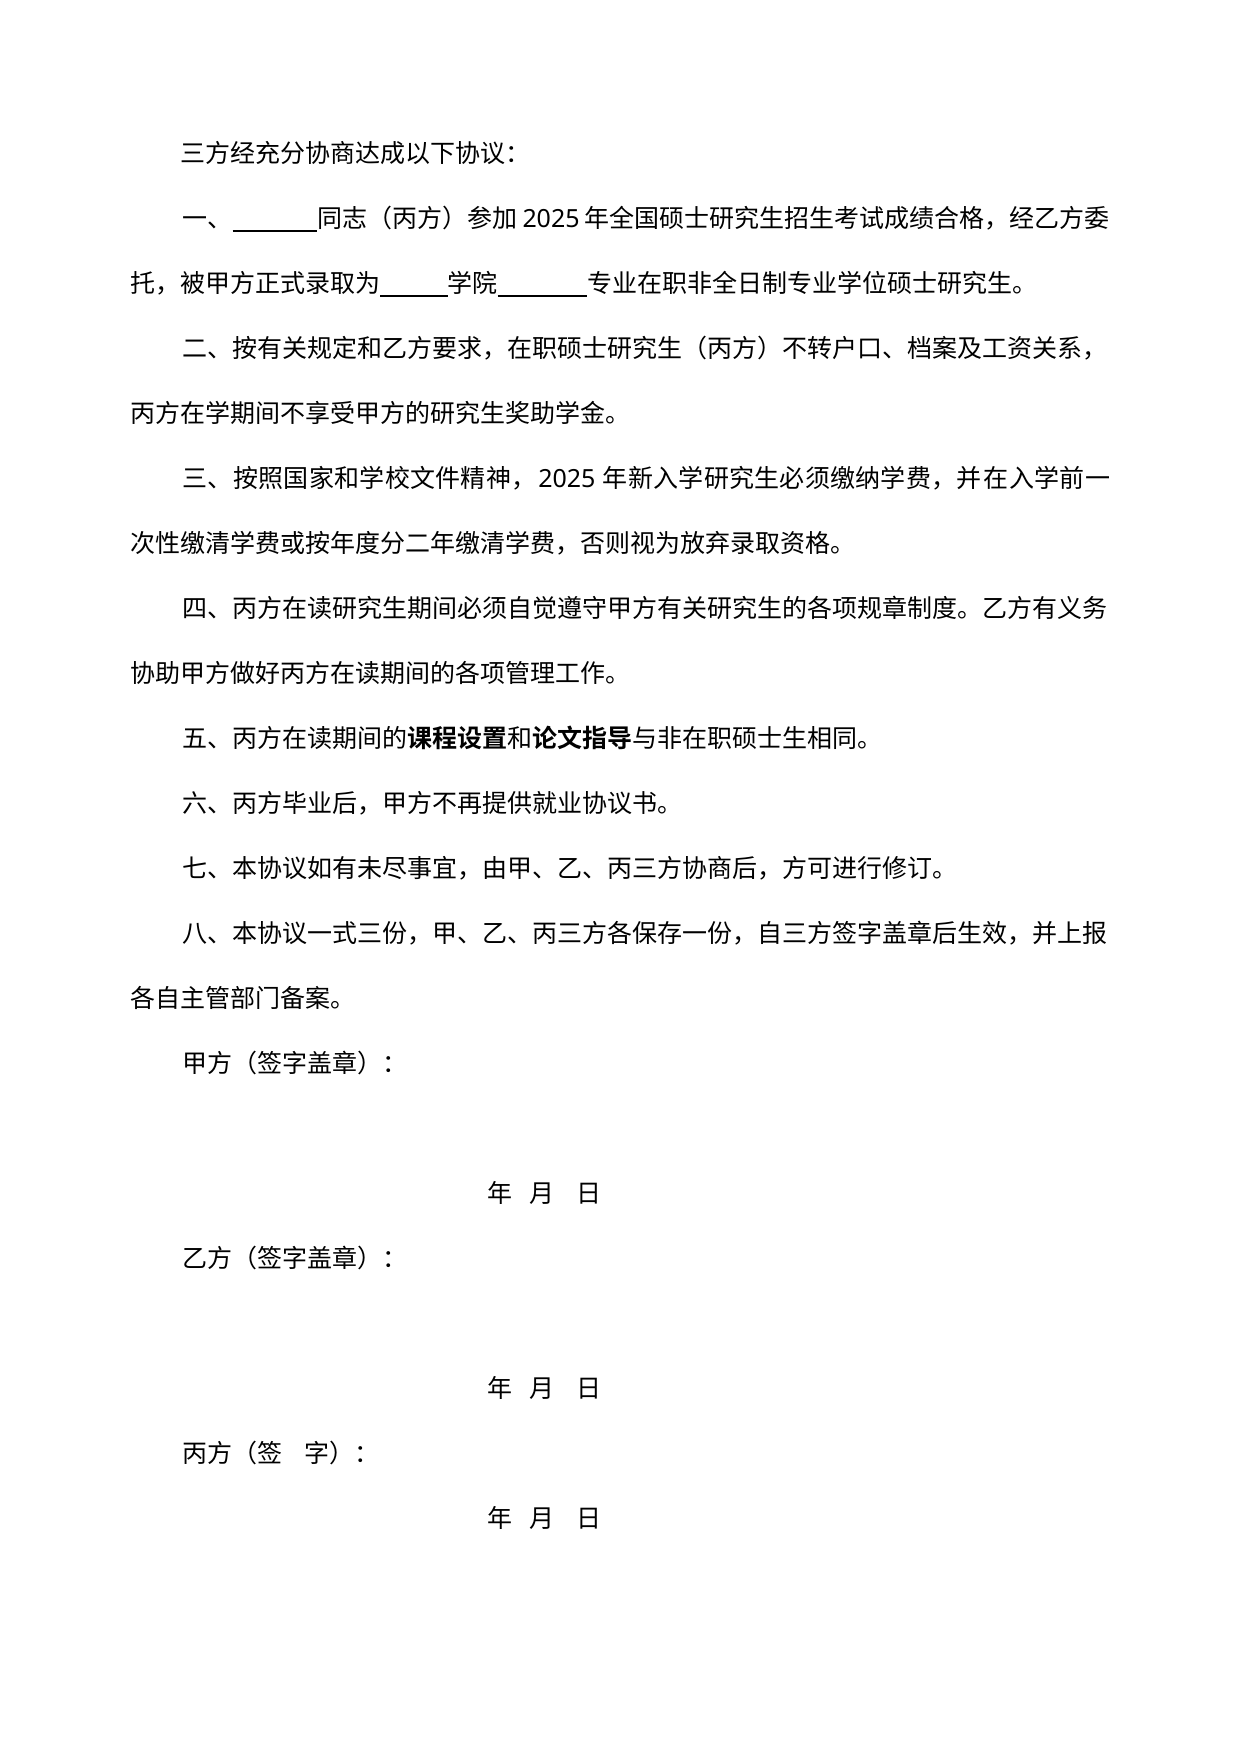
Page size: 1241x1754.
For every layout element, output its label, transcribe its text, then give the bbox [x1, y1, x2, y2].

text 年 月 日 [130, 1159, 1110, 1224]
text 六、丙方毕业后，甲方不再提供就业协议书。 [130, 769, 1110, 834]
text 乙方（签字盖章）： [130, 1224, 1110, 1289]
text 五、丙方在读期间的课程设置和论文指导与非在职硕士生相同。 [130, 704, 1110, 769]
text 二、按有关规定和乙方要求，在职硕士研究生（丙方）不转户口、档案及工资关系，丙方在学期间不享受甲方的研究生奖助学金。 [130, 314, 1110, 444]
text 丙方（签 字）： [130, 1419, 1110, 1484]
text 三、按照国家和学校文件精神，2025 年新入学研究生必须缴纳学费，并在入学前一次性缴清学费或按年度分二年缴清学费，否则视为放弃录取资格。 [130, 444, 1110, 574]
text 年 月 日 [130, 1484, 1110, 1549]
text 七、本协议如有未尽事宜，由甲、乙、丙三方协商后，方可进行修订。 [130, 834, 1110, 899]
text 一、 同志（丙方）参加2025年全国硕士研究生招生考试成绩合格，经乙方委托，被甲方正式录取为 学院 专业在职非全日制专业学位硕士研究生。 [130, 184, 1110, 314]
text 甲方（签字盖章）： [130, 1029, 1110, 1094]
text 八、本协议一式三份，甲、乙、丙三方各保存一份，自三方签字盖章后生效，并上报各自主管部门备案。 [130, 899, 1110, 1029]
text 四、丙方在读研究生期间必须自觉遵守甲方有关研究生的各项规章制度。乙方有义务协助甲方做好丙方在读期间的各项管理工作。 [130, 574, 1110, 704]
text 年 月 日 [130, 1354, 1110, 1419]
text 三方经充分协商达成以下协议： [130, 119, 1110, 184]
